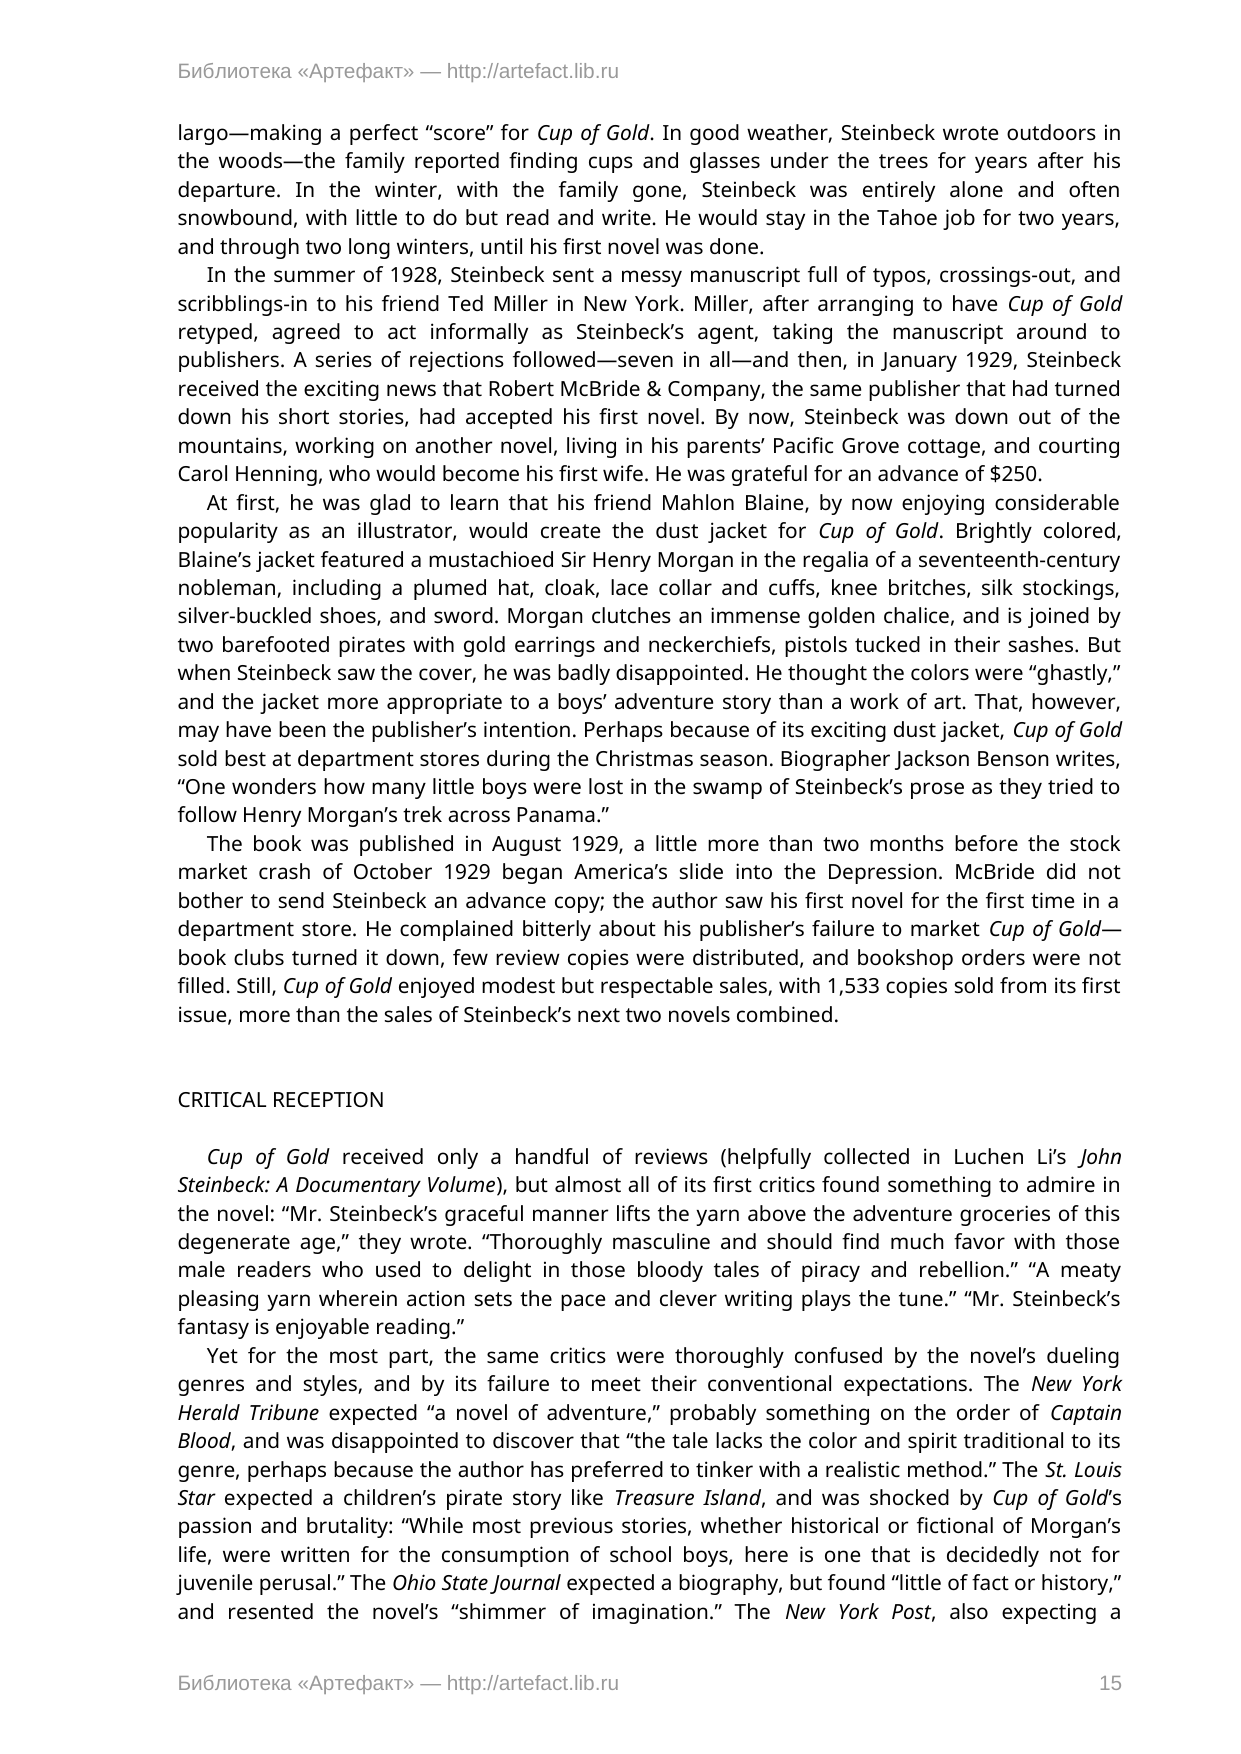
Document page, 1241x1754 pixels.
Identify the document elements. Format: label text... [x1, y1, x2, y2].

text Cup of Gold received only a handful of reviews (helpfully collected in Luchen Li’s John Steinbeck: A Documentary Volume), but almost all of its first critics found something to admire in the novel: “Mr. Steinbeck’s graceful manner lifts the yarn above the adventure groceries of this degenerate age,” they wrote. “Thoroughly masculine and should find much favor with those male readers who used to delight in those bloody tales of piracy and rebellion.” “A meaty pleasing yarn wherein action sets the pace and clever writing plays the tune.” “Mr. Steinbeck’s fantasy is enjoyable reading.” [177, 1142, 1122, 1341]
text The book was published in August 1929, a little more than two months before the stock market crash of October 1929 began America’s slide into the Depression. McBride did not bother to send Steinbeck an advance copy; the author saw his first novel for the first time in a department store. He complained bitterly about his publisher’s failure to market Cup of Gold—book clubs turned it down, few review copies were distributed, and bookshop orders were not filled. Still, Cup of Gold enjoyed modest but respectable sales, with 1,533 copies sold from its first issue, more than the sales of Steinbeck’s next two novels combined. [177, 829, 1122, 1028]
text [177, 118, 1122, 260]
text At first, he was glad to learn that his friend Mahlon Blaine, by now enjoying considerable popularity as an illustrator, would create the dust jacket for Cup of Gold. Brightly colored, Blaine’s jacket featured a mustachioed Sir Henry Morgan in the regalia of a seventeenth-century nobleman, including a plumed hat, cloak, lace collar and cuffs, knee britches, silk stockings, silver-buckled shoes, and sword. Morgan clutches an immense golden chalice, and is joined by two barefooted pirates with gold earrings and neckerchiefs, pistols tucked in their sashes. But when Steinbeck saw the cover, he was badly disappointed. He thought the colors were “ghastly,” and the jacket more appropriate to a boys’ adventure story than a work of art. That, however, may have been the publisher’s intention. Perhaps because of its exciting dust jacket, Cup of Gold sold best at department stores during the Christmas season. Biographer Jackson Benson writes, “One wonders how many little boys were lost in the swamp of Steinbeck’s prose as they tried to follow Henry Morgan’s trek across Panama.” [177, 488, 1122, 829]
text In the summer of 1928, Steinbeck sent a messy manuscript full of typos, crossings-out, and scribblings-in to his friend Ted Miller in New York. Miller, after arranging to have Cup of Gold retyped, agreed to act informally as Steinbeck’s agent, taking the manuscript around to publishers. A series of rejections followed—seven in all—and then, in January 1929, Steinbeck received the exciting news that Robert McBride & Company, the same publisher that had turned down his short stories, had accepted his first novel. By now, Steinbeck was down out of the mountains, working on another novel, living in his parents’ Pacific Grove cottage, and courting Carol Henning, who would become his first wife. He was grateful for an advance of $250. [177, 260, 1122, 488]
text CRITICAL RECEPTION [177, 1085, 1122, 1113]
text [177, 1341, 1122, 1625]
